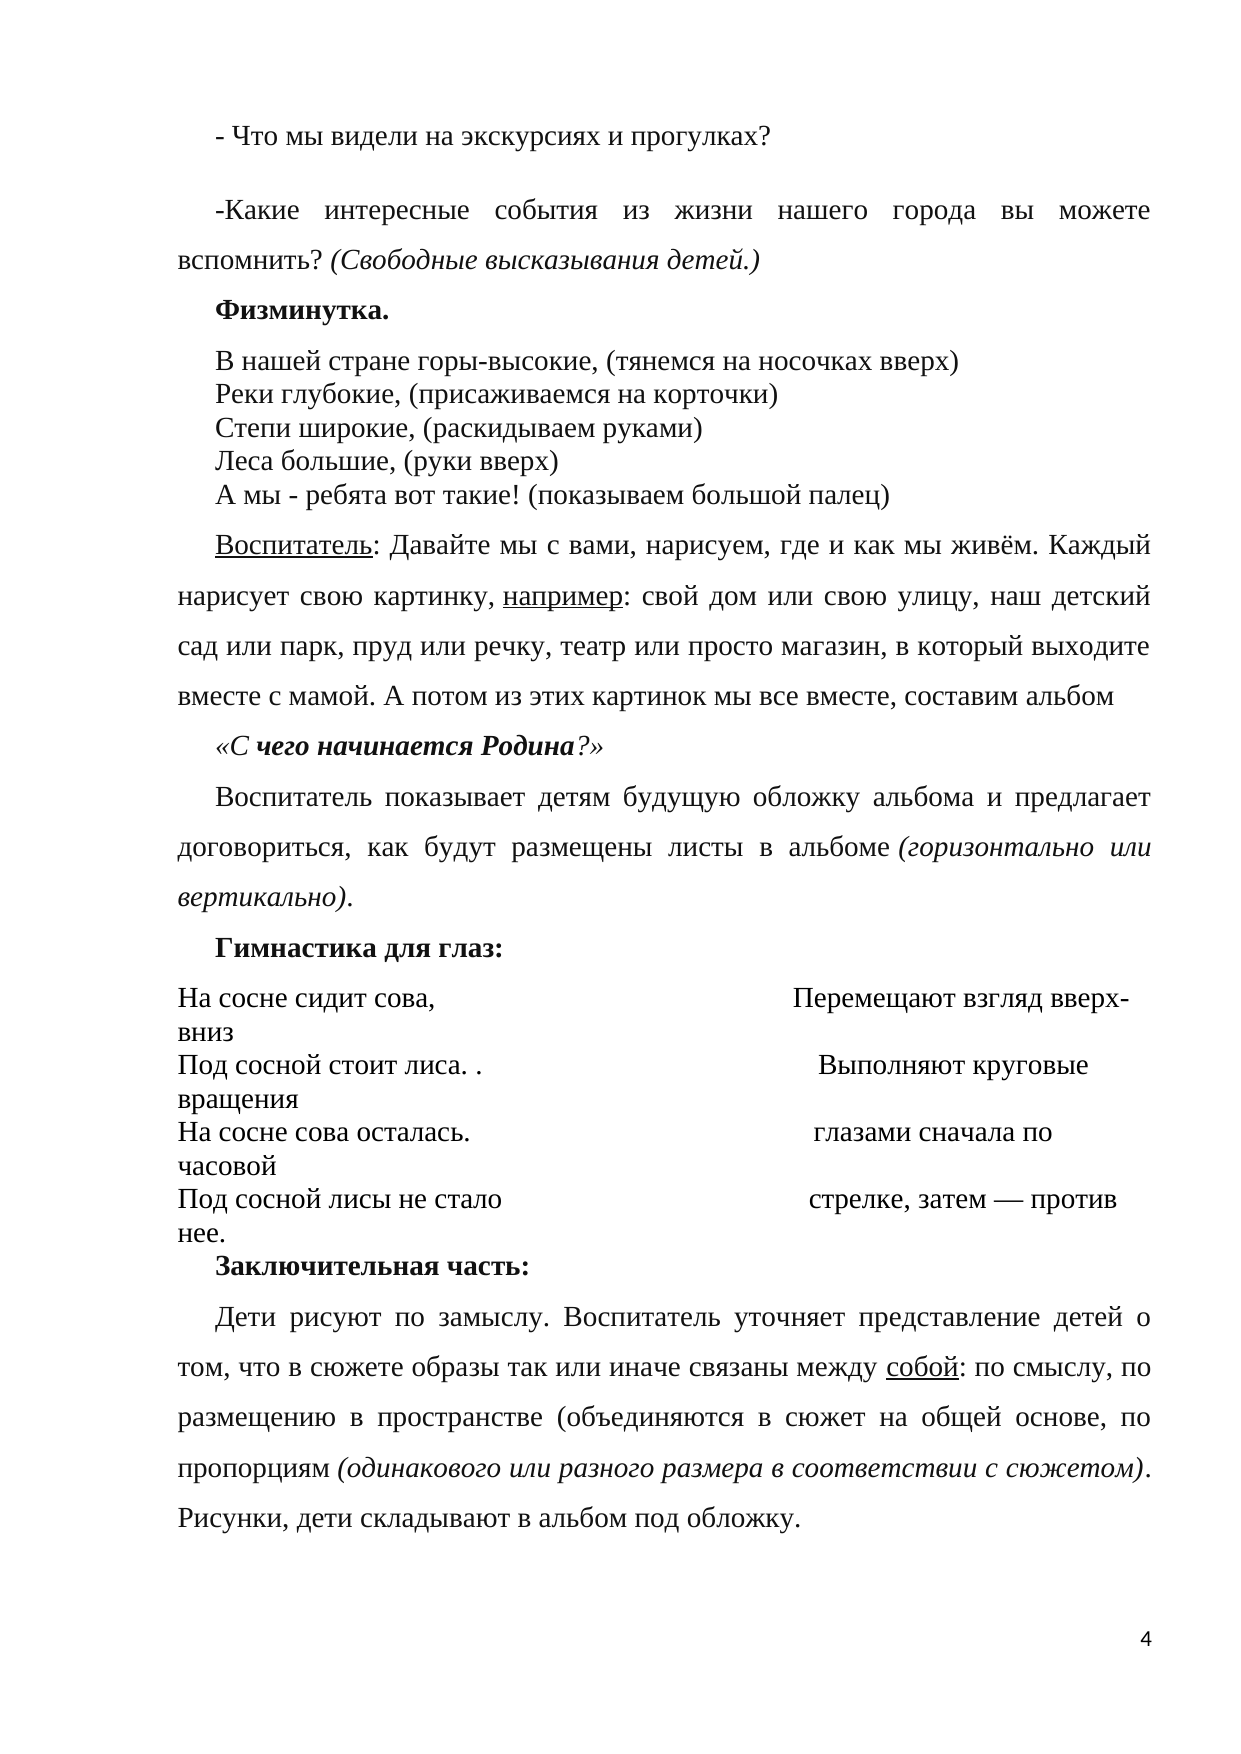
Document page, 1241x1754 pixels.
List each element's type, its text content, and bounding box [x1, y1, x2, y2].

text Воспитатель: Давайте мы с вами, нарисуем, где и как мы живём. Каждый нарисует свою картинку, например: свой дом или свою улицу, наш детский сад или парк, пруд или речку, театр или просто магазин, в который выходите вместе с мамой. А потом из этих картинок мы все вместе, составим альбом [177, 527, 1152, 712]
text Реки глубокие, (присаживаемся на корточки) [177, 376, 1152, 410]
text «С чего начинается Родина?» [177, 728, 1152, 762]
text В нашей стране горы-высокие, (тянемся на носочках вверх) [177, 343, 1152, 376]
text Физминутка. [177, 292, 1152, 326]
text Гимнастика для глаз: [177, 930, 1152, 963]
text На сосне сидит сова, Перемещают взгляд вверх- вниз [177, 980, 1152, 1047]
text На сосне сова осталась. глазами сначала по часовой [177, 1114, 1152, 1181]
text Под сосной лисы не стало стрелке, затем — против нее. [177, 1181, 1152, 1248]
text Воспитатель показывает детям будущую обложку альбома и предлагает договориться, как будут размещены листы в альбоме (горизонтально или вертикально). [177, 779, 1152, 913]
text Дети рисуют по замыслу. Воспитатель уточняет представление детей о том, что в сюжете образы так или иначе связаны между собой: по смыслу, по размещению в пространстве (объединяются в сюжет на общей основе, по пропорциям (одинакового или разного размера в соответствии с сюжетом). Рисунки, дети складывают в альбом под обложку. [177, 1299, 1152, 1533]
text А мы - ребята вот такие! (показываем большой палец) [177, 477, 1152, 511]
text Степи широкие, (раскидываем руками) [177, 410, 1152, 443]
text Под сосной стоит лиса. . Выполняют круговые вращения [177, 1047, 1152, 1114]
text -Какие интересные события из жизни нашего города вы можете вспомнить? (Свободные высказывания детей.) [177, 192, 1152, 276]
text - Что мы видели на экскурсиях и прогулках? [177, 118, 1152, 152]
text Леса большие, (руки вверх) [177, 443, 1152, 477]
text Заключительная часть: [177, 1248, 1152, 1282]
